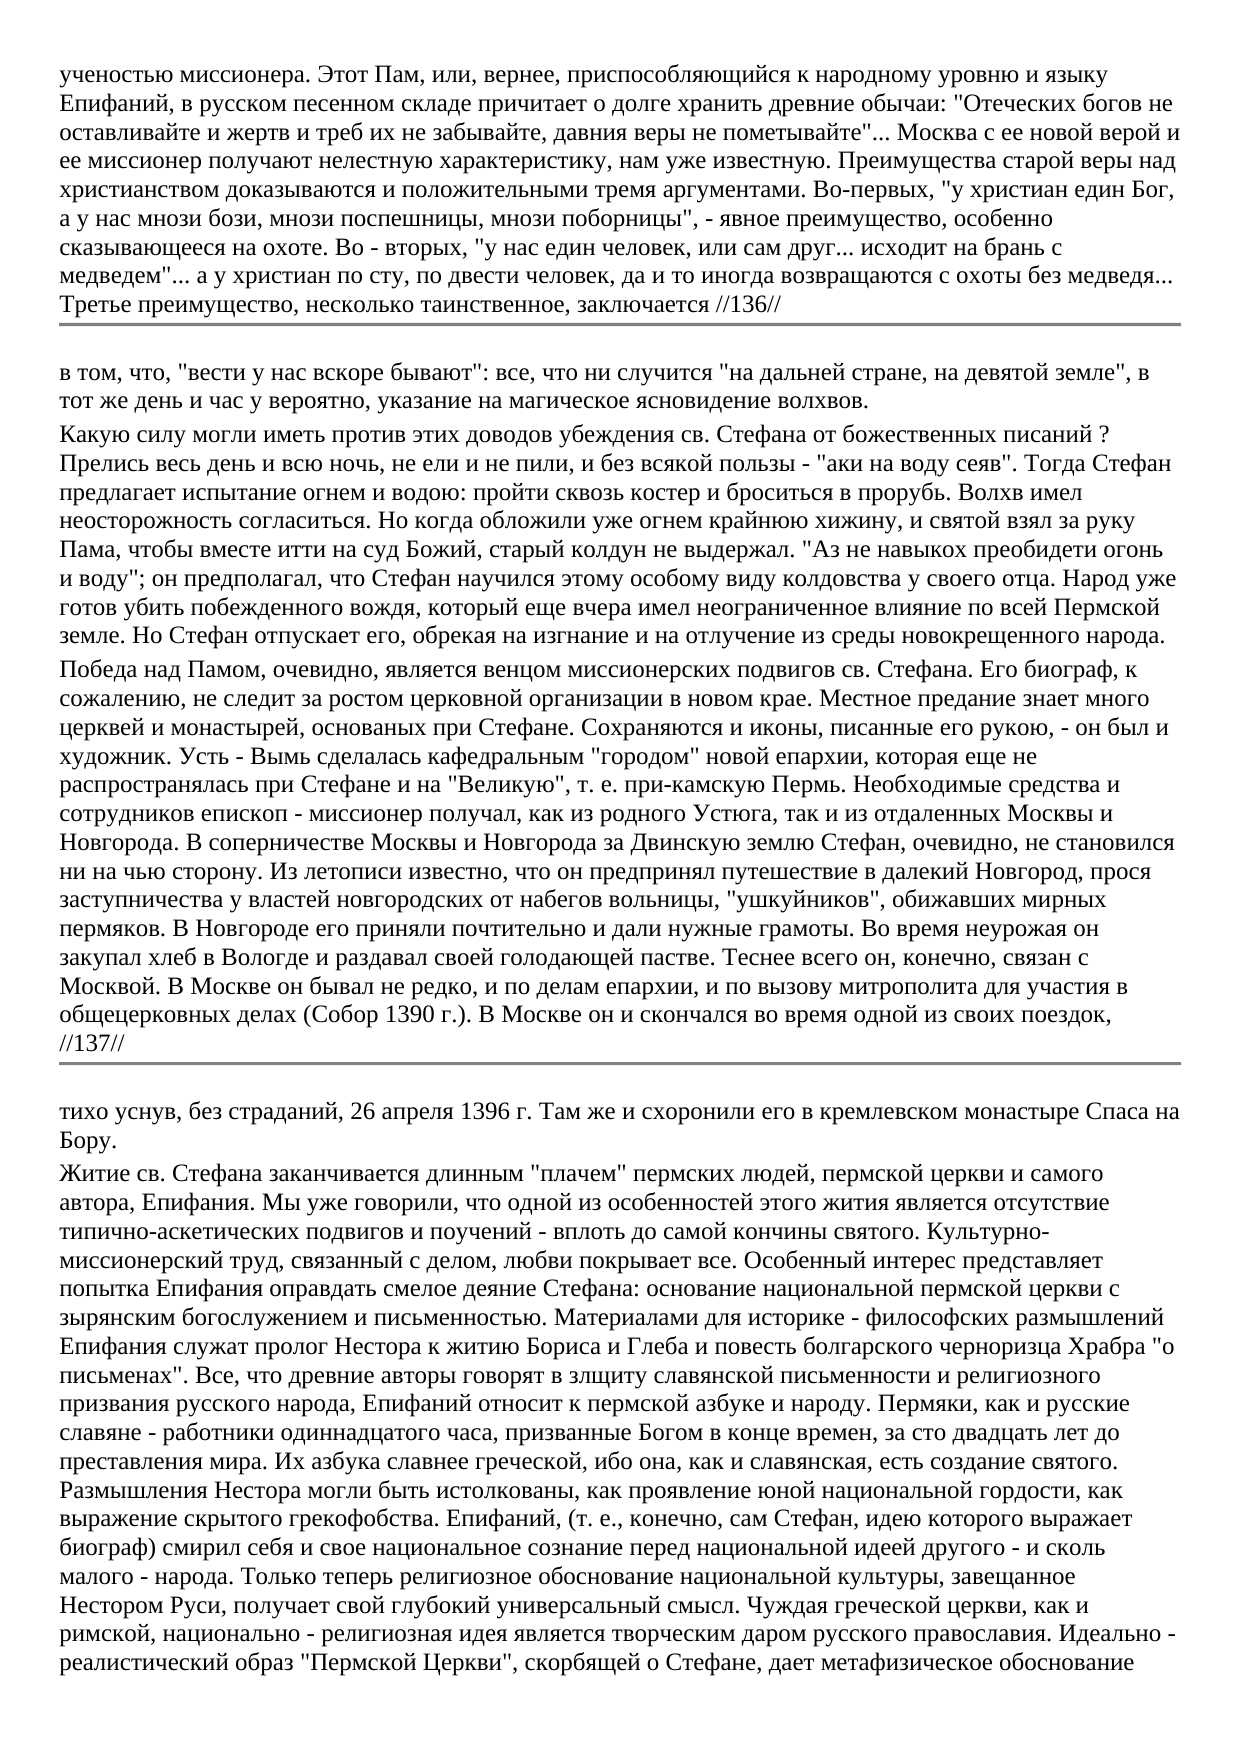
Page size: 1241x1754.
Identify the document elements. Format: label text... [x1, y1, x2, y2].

text Победа над Памом, очевидно, является венцом миссионерских подвигов св. Стефана. Его биограф, к сожалению, не следит за ростом церковной организации в новом крае. Местное предание знает много церквей и монастырей, основаных при Стефане. Сохраняются и иконы, писанные его рукою, - он был и художник. Усть - Вымь сделалась кафедральным "городом" новой епархии, которая еще не распространялась при Стефане и на "Великую", т. е. при-камскую Пермь. Необходимые средства и сотрудников епископ - миссионер получал, как из родного Устюга, так и из отдаленных Москвы и Новгорода. В соперничестве Москвы и Новгорода за Двинскую землю Стефан, очевидно, не становился ни на чью сторону. Из летописи известно, что он предпринял путешествие в далекий Новгород, прося заступничества у властей новгородских от набегов вольницы, "ушкуйников", обижавших мирных пермяков. В Новгороде его приняли почтительно и дали нужные грамоты. Во время неурожая он закупал хлеб в Вологде и раздавал своей голодающей пастве. Теснее всего он, конечно, связан с Москвой. В Москве он бывал не редко, и по делам епархии, и по вызову митрополита для участия в общецерковных делах (Собор 1390 г.). В Москве он и скончался во время одной из своих поездок, //137// [59, 654, 1181, 1057]
text Какую силу могли иметь против этих доводов убеждения св. Стефана от божественных писаний ? Прелись весь день и всю ночь, не ели и не пили, и без всякой пользы - "аки на воду сеяв". Тогда Стефан предлагает испытание огнем и водою: пройти сквозь костер и броситься в прорубь. Волхв имел неосторожность согласиться. Но когда обложили уже огнем крайнюю хижину, и святой взял за руку Пама, чтобы вместе итти на суд Божий, старый колдун не выдержал. "Аз не навыкох преобидети огонь и воду"; он предполагал, что Стефан научился этому особому виду колдовства у своего отца. Народ уже готов убить побежденного вождя, который еще вчера имел неограниченное влияние по всей Пермской земле. Но Стефан отпускает его, обрекая на изгнание и на отлучение из среды новокрещенного народа. [59, 419, 1181, 649]
text тихо уснув, без страданий, 26 апреля 1396 г. Там же и схоронили его в кремлевском монастыре Спаса на Бору. [59, 1096, 1181, 1153]
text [59, 59, 1181, 318]
text в том, что, "вести у нас вскоре бывают": все, что ни случится "на дальней стране, на девятой земле", в тот же день и час у вероятно, указание на магическое ясновидение волхвов. [59, 357, 1181, 414]
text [59, 1158, 1181, 1676]
